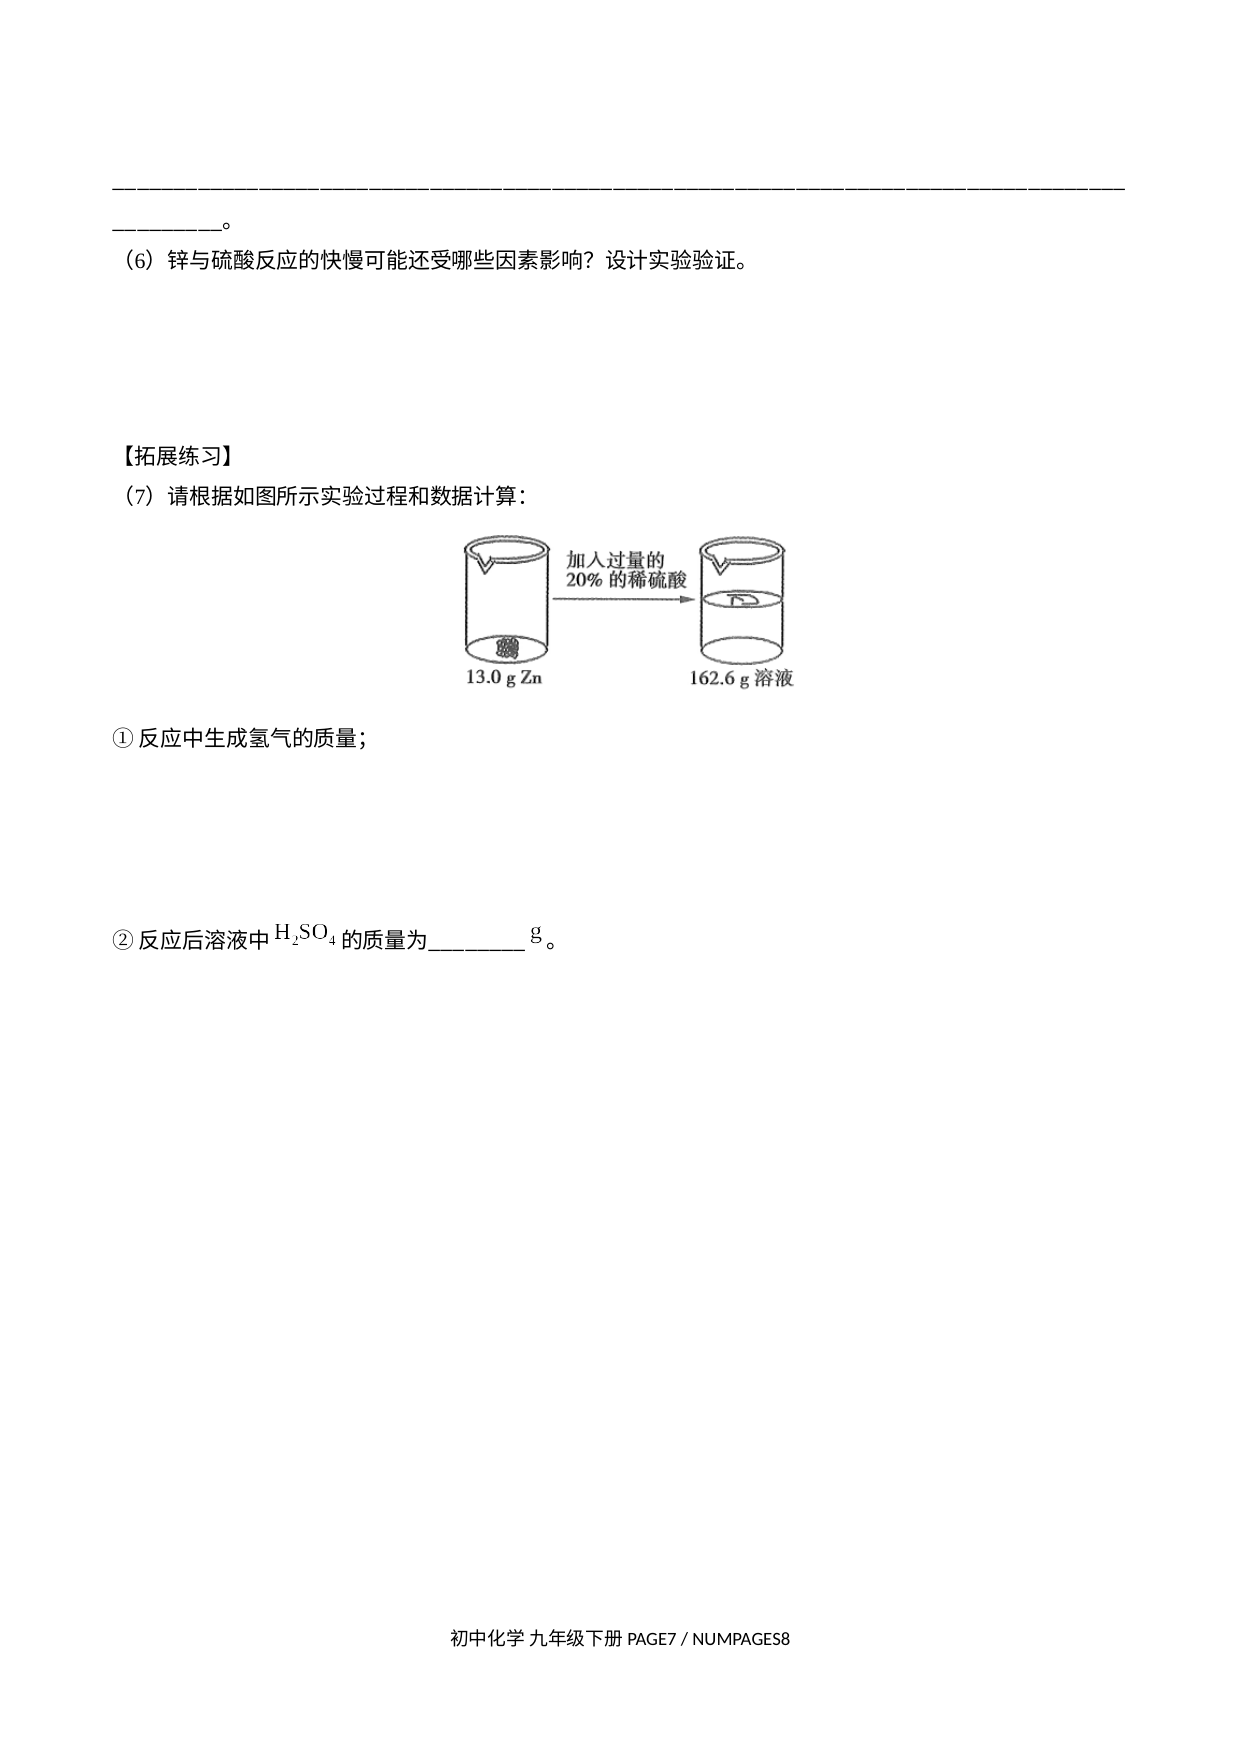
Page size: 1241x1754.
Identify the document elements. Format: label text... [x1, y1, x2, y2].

picture [433, 519, 808, 697]
text ____________________________________________________________________________________________。 [112, 162, 1128, 235]
text （7）请根据如图所示实验过程和数据计算： [112, 479, 1128, 511]
text 【拓展练习】 [112, 438, 1128, 471]
text ②反应后溶液中的质量为________。 [112, 916, 1128, 981]
text （6）锌与硫酸反应的快慢可能还受哪些因素影响？设计实验验证。 [112, 243, 1128, 276]
text ①反应中生成氢气的质量； [112, 721, 1128, 753]
